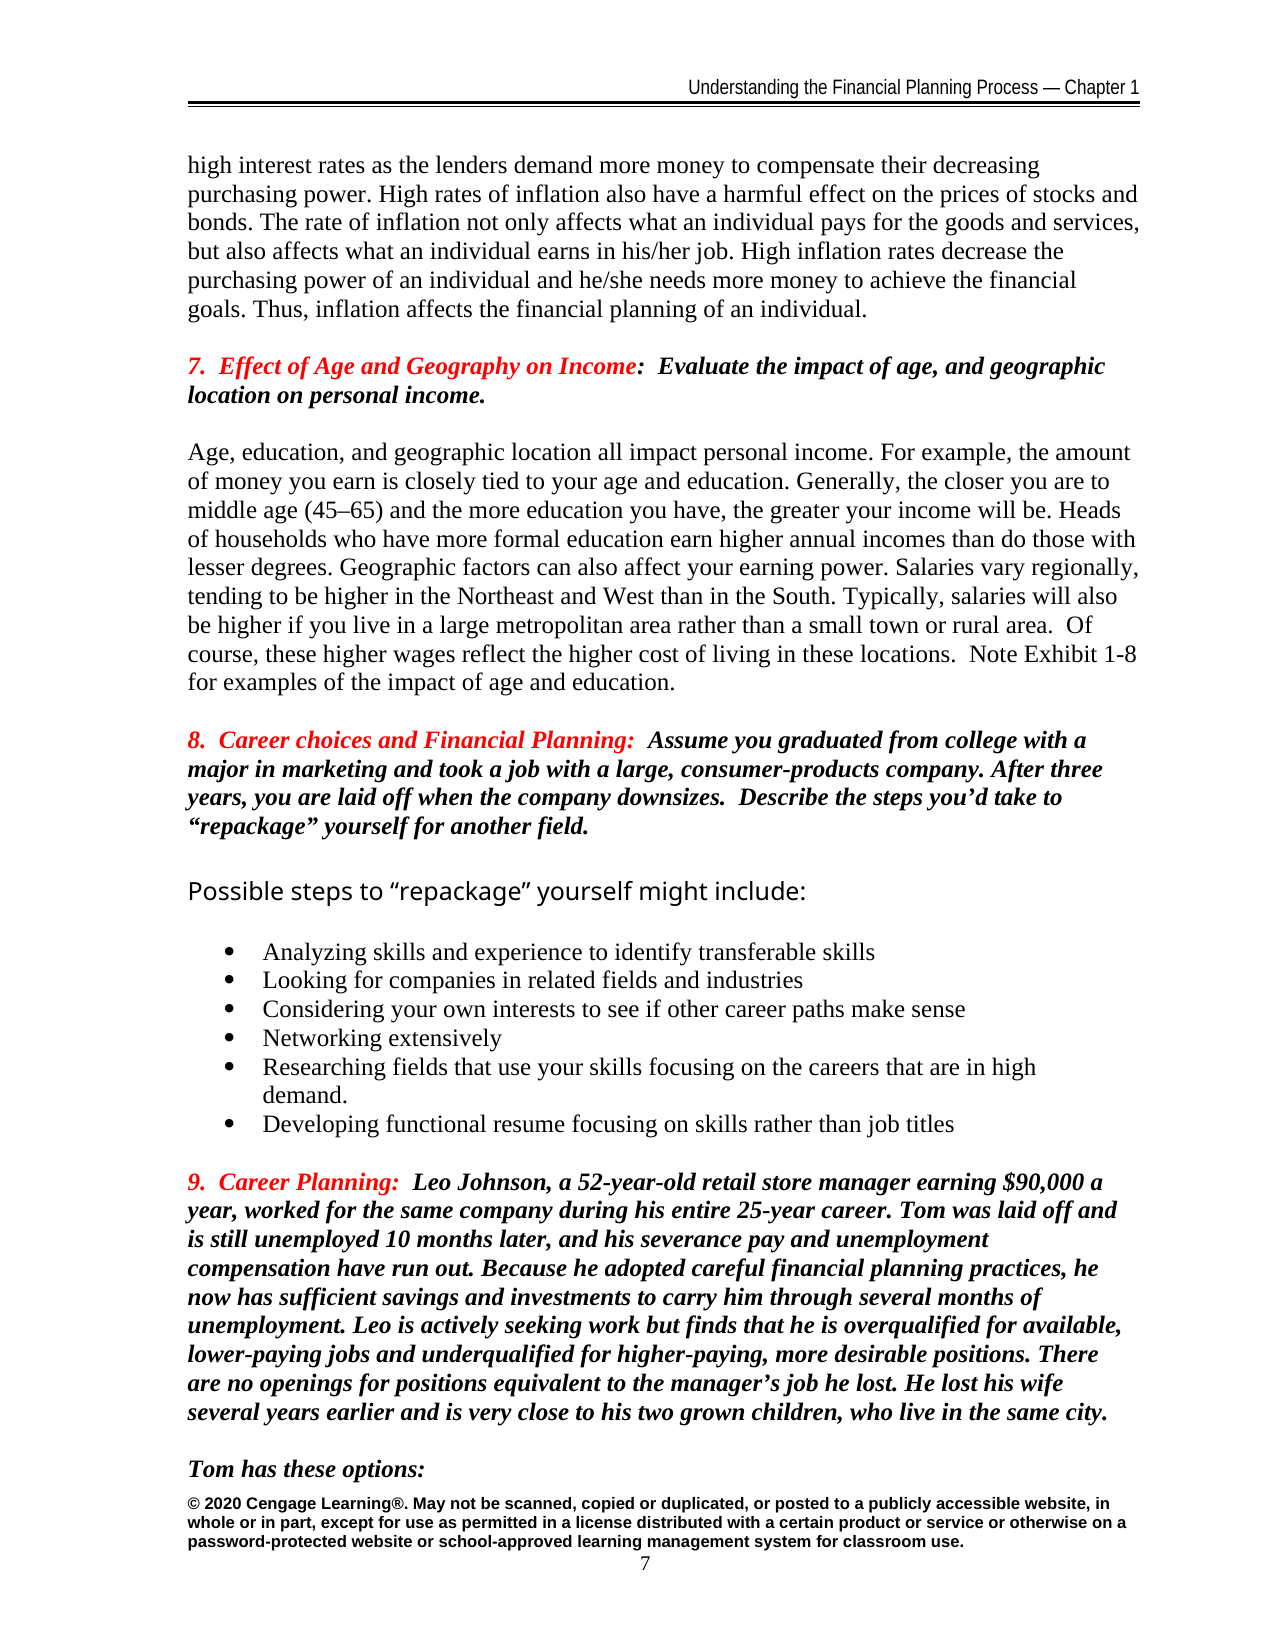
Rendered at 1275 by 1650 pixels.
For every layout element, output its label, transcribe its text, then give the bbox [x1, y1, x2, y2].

text 9. Career Planning: Leo Johnson, a 52-year-old retail store manager earning $90,000 a year, worked for the same company during his entire 25-year career. Tom was laid off and is still unemployed 10 months later, and his severance pay and unemployment compensation have run out. Because he adopted careful financial planning practices, he now has sufficient savings and investments to carry him through several months of unemployment. Leo is actively seeking work but finds that he is overqualified for available, lower-paying jobs and underqualified for higher-paying, more desirable positions. There are no openings for positions equivalent to the manager’s job he lost. He lost his wife several years earlier and is very close to his two grown children, who live in the same city. [187, 1167, 1140, 1425]
list Developing functional resume focusing on skills rather than job titles [187, 1109, 1140, 1138]
text Possible steps to “repackage” yourself might include: [187, 874, 1140, 908]
text 7. Effect of Age and Geography on Income: Evaluate the impact of age, and geographic location on personal income. [187, 351, 1140, 409]
text Tom has these options: [187, 1454, 1140, 1483]
text 8. Career choices and Financial Planning: Assume you graduated from college with a major in marketing and took a job with a large, consumer-products company. After three years, you are laid off when the company downsizes. Describe the steps you’d take to “repackage” yourself for another field. [187, 725, 1140, 840]
list Analyzing skills and experience to identify transferable skills [187, 937, 1140, 965]
list Networking extensively [187, 1023, 1140, 1052]
text Age, education, and geographic location all impact personal income. For example, the amount of money you earn is closely tied to your age and education. Generally, the closer you are to middle age (45–65) and the more education you have, the greater your income will be. Heads of households who have more formal education earn higher annual incomes than do those with lesser degrees. Geographic factors can also affect your earning power. Salaries vary regionally, tending to be higher in the Northeast and West than in the South. Typically, salaries will also be higher if you live in a large metropolitan area rather than a small town or rural area. Of course, these higher wages reflect the higher cost of living in these locations. Note Exhibit 1-8 for examples of the impact of age and education. [187, 437, 1140, 696]
list Researching fields that use your skills focusing on the careers that are in high demand. [187, 1052, 1140, 1109]
list Considering your own interests to see if other career paths make sense [187, 994, 1140, 1023]
list Looking for companies in related fields and industries [187, 965, 1140, 994]
